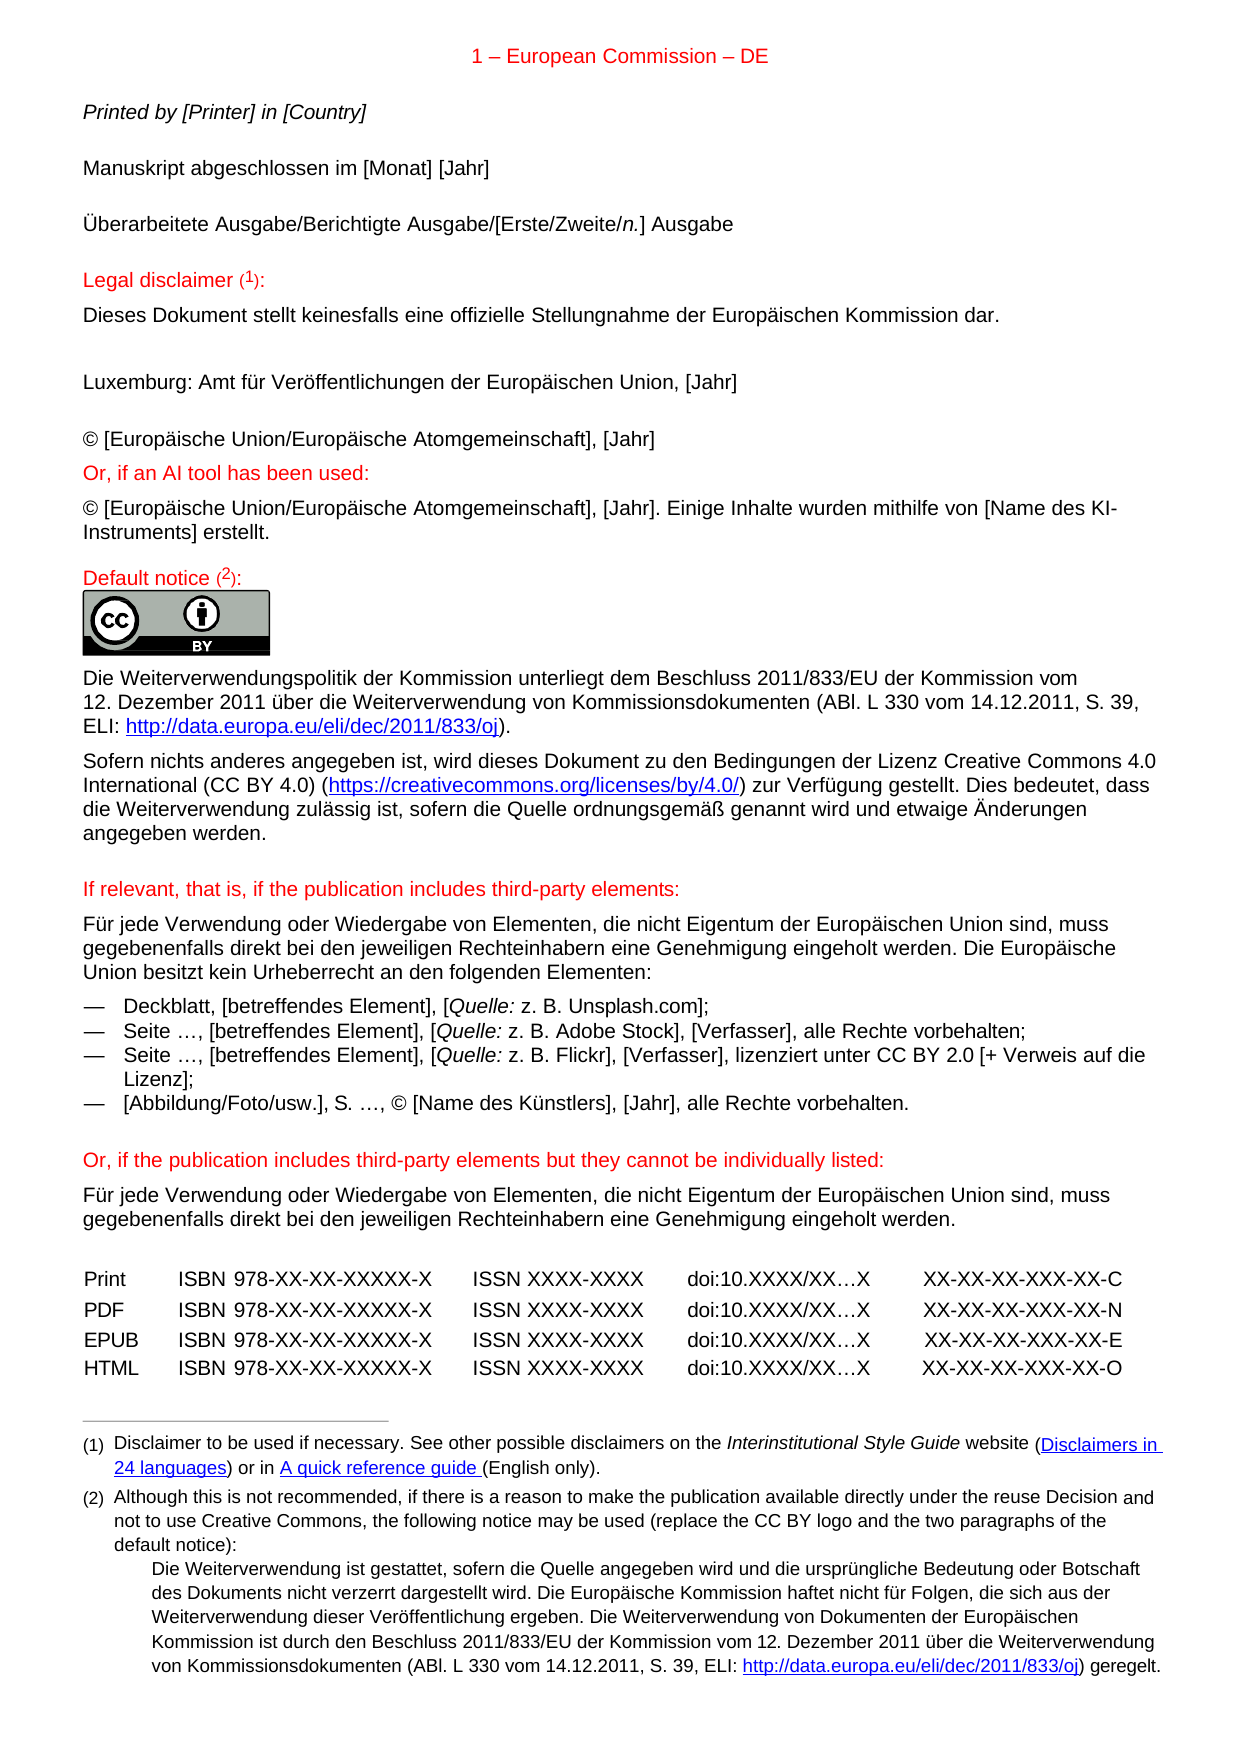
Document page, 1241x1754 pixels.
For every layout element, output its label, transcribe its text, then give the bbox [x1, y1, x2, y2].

table_cell ISSN XXXX-XXXX [452, 1295, 664, 1325]
table_header ISBN 978-XX-XX-XXXXX-X [159, 1268, 452, 1295]
text Manuskript abgeschlossen im [Monat] [Jahr] [83, 156, 1166, 180]
text Für jede Verwendung oder Wiedergabe von Elementen, die nicht Eigentum der Europäischen Union sind, muss gegebenenfalls direkt bei den jeweiligen Rechteinhabern eine Genehmigung eingeholt werden. Die Europäische Union besitzt kein Urheberrecht an den folgenden Elementen: [83, 912, 1166, 984]
table_header doi:10.XXXX/XX…X [664, 1268, 893, 1295]
table_cell EPUB [78, 1325, 159, 1355]
text Sofern nichts anderes angegeben ist, wird dieses Dokument zu den Bedingungen der Lizenz Creative Commons 4.0 International (CC BY 4.0) (https://creativecommons.org/licenses/by/4.0/) zur Verfügung gestellt. Dies bedeutet, dass die Weiterverwendung zulässig ist, sofern die Quelle ordnungsgemäß genannt wird und etwaige Änderungen angegeben werden. [83, 748, 1166, 845]
text If relevant, that is, if the publication includes third-party elements: [83, 877, 1166, 901]
table_cell ISSN XXXX-XXXX [452, 1355, 664, 1382]
list Disclaimer to be used if necessary. See other possible disclaimers on the Interinstitutional Style Guide website (Disclaimers in 24 languages) or in A quick reference guide (English only). [83, 1432, 1166, 1478]
table_header XX-XX-XX-XXX-XX-C [893, 1268, 1123, 1295]
table_cell doi:10.XXXX/XX…X [664, 1355, 893, 1382]
text Für jede Verwendung oder Wiedergabe von Elementen, die nicht Eigentum der Europäischen Union sind, muss gegebenenfalls direkt bei den jeweiligen Rechteinhabern eine Genehmigung eingeholt werden. [83, 1182, 1166, 1231]
text Or, if the publication includes third-party elements but they cannot be individually listed: [83, 1148, 1166, 1172]
table_header ISSN XXXX-XXXX [452, 1268, 664, 1295]
table_cell ISSN XXXX-XXXX [452, 1325, 664, 1355]
text Die Weiterverwendungspolitik der Kommission unterliegt dem Beschluss 2011/833/EU der Kommission vom 12. Dezember 2011 über die Weiterverwendung von Kommissionsdokumenten (ABl. L 330 vom 14.12.2011, S. 39, ELI: http://data.europa.eu/eli/dec/2011/833/oj). [83, 666, 1166, 738]
list Although this is not recommended, if there is a reason to make the publication available directly under the reuse Decision and not to use Creative Commons, the following notice may be used (replace the CC BY logo and the two paragraphs of the default notice): [83, 1485, 1166, 1556]
table_cell ISBN 978-XX-XX-XXXXX-X [159, 1295, 452, 1325]
text Die Weiterverwendung ist gestattet, sofern die Quelle angegeben wird und die ursprüngliche Bedeutung oder Botschaft des Dokuments nicht verzerrt dargestellt wird. Die Europäische Kommission haftet nicht für Folgen, die sich aus der Weiterverwendung dieser Veröffentlichung ergeben. Die Weiterverwendung von Dokumenten der Europäischen Kommission ist durch den Beschluss 2011/833/EU der Kommission vom 12. Dezember 2011 über die Weiterverwendung von Kommissionsdokumenten (ABl. L 330 vom 14.12.2011, S. 39, ELI: http://data.europa.eu/eli/dec/2011/833/oj) geregelt. [151, 1558, 1166, 1676]
table_cell ISBN 978-XX-XX-XXXXX-X [159, 1355, 452, 1382]
list Deckblatt, [betreffendes Element], [Quelle: z. B. Unsplash.com]; [84, 994, 1166, 1018]
list [Abbildung/Foto/usw.], S. …, © [Name des Künstlers], [Jahr], alle Rechte vorbehalten. [84, 1091, 1166, 1115]
text Printed by [Printer] in [Country] [83, 99, 1166, 123]
text Default notice (2): [83, 563, 1166, 589]
table_header Print [78, 1268, 159, 1295]
text Dieses Dokument stellt keinesfalls eine offizielle Stellungnahme der Europäischen Kommission dar. [83, 303, 1166, 327]
table_cell ISBN 978-XX-XX-XXXXX-X [159, 1325, 452, 1355]
table_cell doi:10.XXXX/XX…X [664, 1325, 893, 1355]
text © [Europäische Union/Europäische Atomgemeinschaft], [Jahr] [83, 426, 1166, 450]
table_cell doi:10.XXXX/XX…X [664, 1295, 893, 1325]
table_cell XX-XX-XX-XXX-XX-N [893, 1295, 1123, 1325]
table_cell HTML [78, 1355, 159, 1382]
text 1 – European Commission – DE [74, 44, 1166, 68]
text Or, if an AI tool has been used: [83, 461, 1166, 485]
picture [183, 595, 220, 632]
table_cell PDF [78, 1295, 159, 1325]
table_cell XX-XX-XX-XXX-XX-E [893, 1325, 1123, 1355]
text Legal disclaimer (1): [83, 236, 1166, 292]
list Seite …, [betreffendes Element], [Quelle: z. B. Adobe Stock], [Verfasser], alle Rechte vorbehalten; [84, 1019, 1166, 1043]
list Seite …, [betreffendes Element], [Quelle: z. B. Flickr], [Verfasser], lizenziert unter CC BY 2.0 [+ Verweis auf die Lizenz]; [84, 1043, 1166, 1091]
table_cell XX-XX-XX-XXX-XX-O [893, 1355, 1123, 1382]
text Luxemburg: Amt für Veröffentlichungen der Europäischen Union, [Jahr] [83, 370, 1166, 394]
text © [Europäische Union/Europäische Atomgemeinschaft], [Jahr]. Einige Inhalte wurden mithilfe von [Name des KI-Instruments] erstellt. [83, 496, 1166, 544]
text Überarbeitete Ausgabe/Berichtigte Ausgabe/[Erste/Zweite/n.] Ausgabe [83, 180, 1166, 236]
